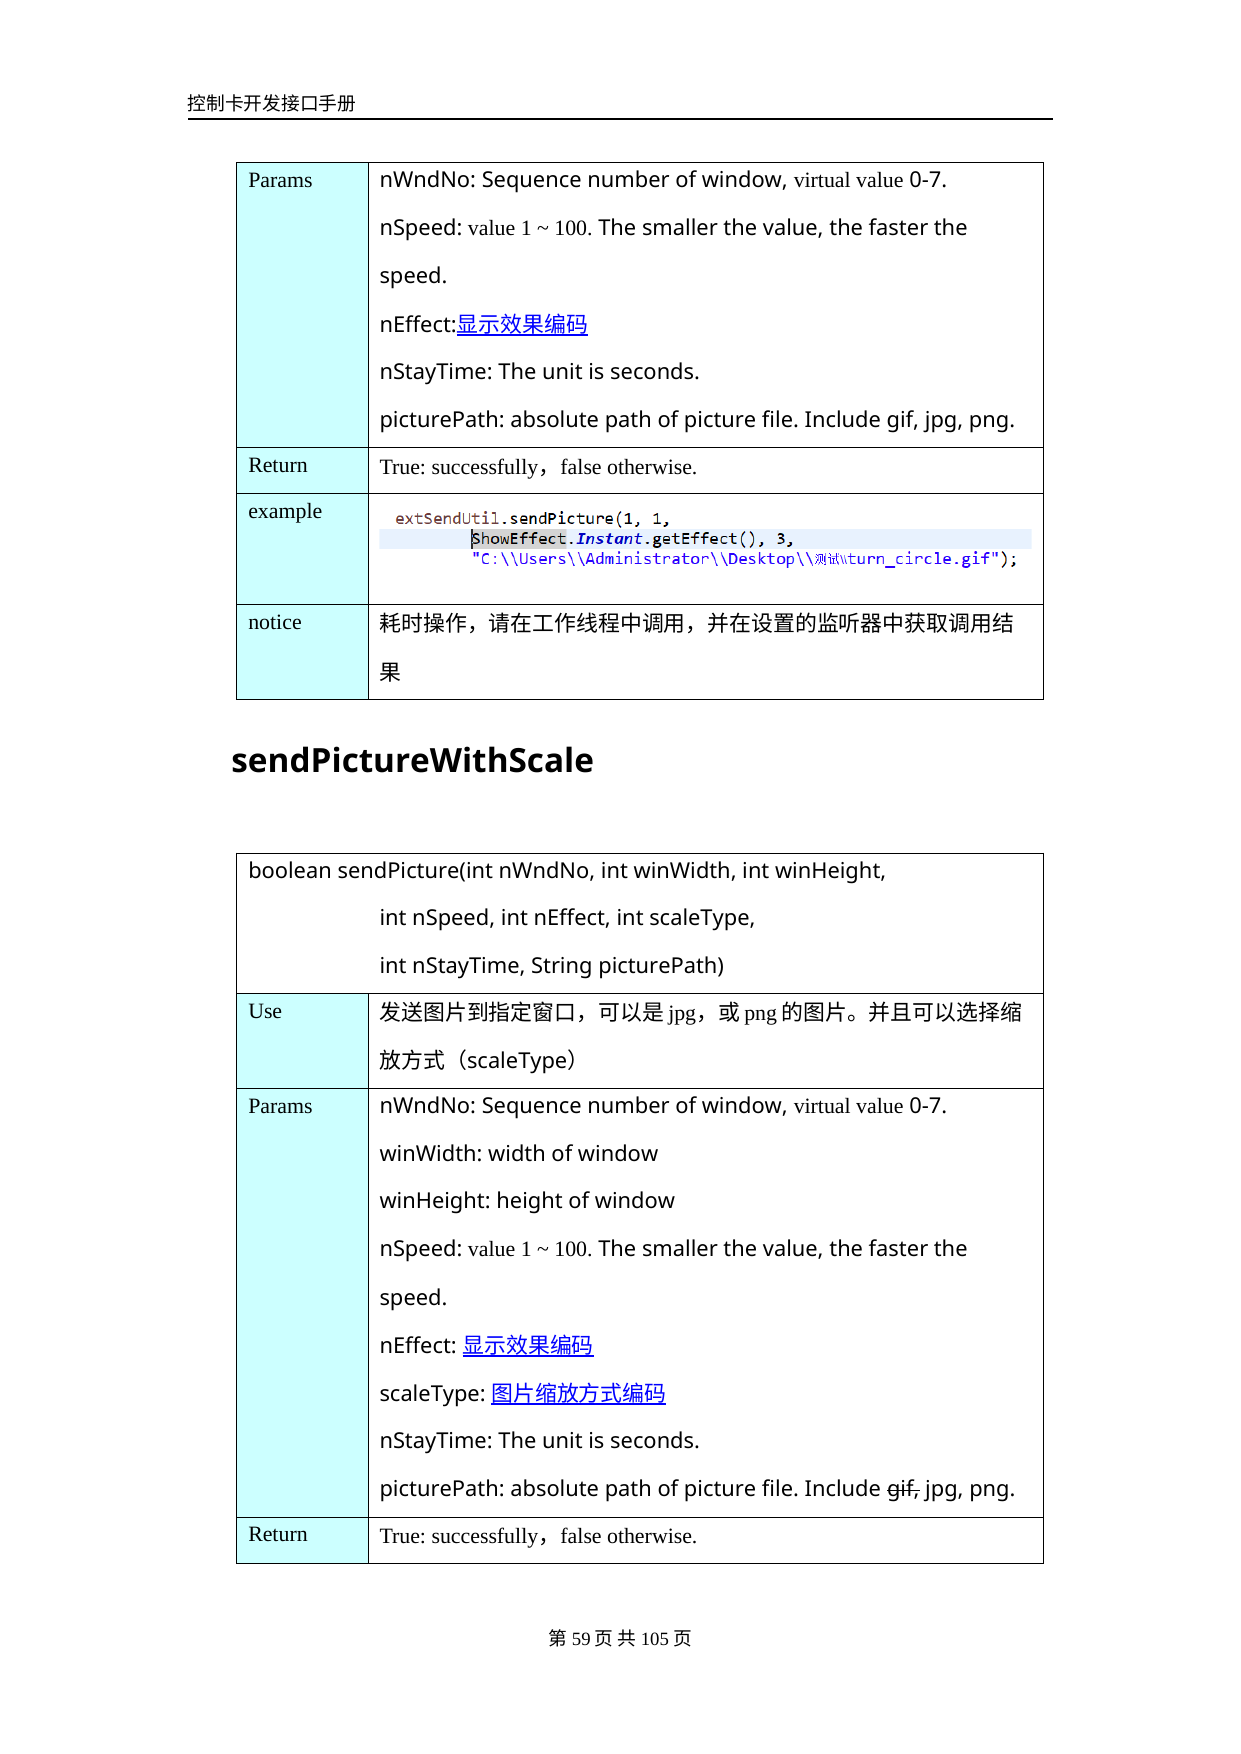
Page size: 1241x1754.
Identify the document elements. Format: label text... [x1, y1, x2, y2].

table_cell 耗时操作，请在工作线程中调用，并在设置的监听器中获取调用结果 [369, 605, 1043, 699]
table_header boolean sendPicture(int nWndNo, int winWidth, int winHeight, int nSpeed, int nEffect, int scaleType, int nStayTime, String picturePath) [237, 854, 1043, 993]
table_cell notice [237, 605, 368, 699]
table_cell nWndNo: Sequence number of window, virtual value 0-7. nSpeed: value 1 ~ 100. The smaller the value, the faster the speed. nEffect:显示效果编码 nStayTime: The unit is seconds. picturePath: absolute path of picture file. Include gif, jpg, png. [369, 163, 1043, 447]
table_cell Return [237, 1518, 368, 1563]
table_cell Return [237, 448, 368, 493]
table_cell example [237, 494, 368, 604]
table_cell [369, 494, 1043, 604]
table_cell nWndNo: Sequence number of window, virtual value 0-7. winWidth: width of window winHeight: height of window nSpeed: value 1 ~ 100. The smaller the value, the faster the speed. nEffect: 显示效果编码 scaleType: 图片缩放方式编码 nStayTime: The unit is seconds. picturePath: absolute path of picture file. Include gif, jpg, png. [369, 1089, 1043, 1517]
subtitle sendPictureWithScale [187, 727, 1053, 792]
table_cell Params [237, 1089, 368, 1517]
table_cell True: successfully，false otherwise. [369, 1518, 1043, 1563]
table_cell Use [237, 994, 368, 1088]
table_cell Params [237, 163, 368, 447]
table_cell 发送图片到指定窗口，可以是jpg，或png的图片。并且可以选择缩放方式（scaleType） [369, 994, 1043, 1088]
picture [379, 502, 1032, 584]
table_cell True: successfully，false otherwise. [369, 448, 1043, 493]
